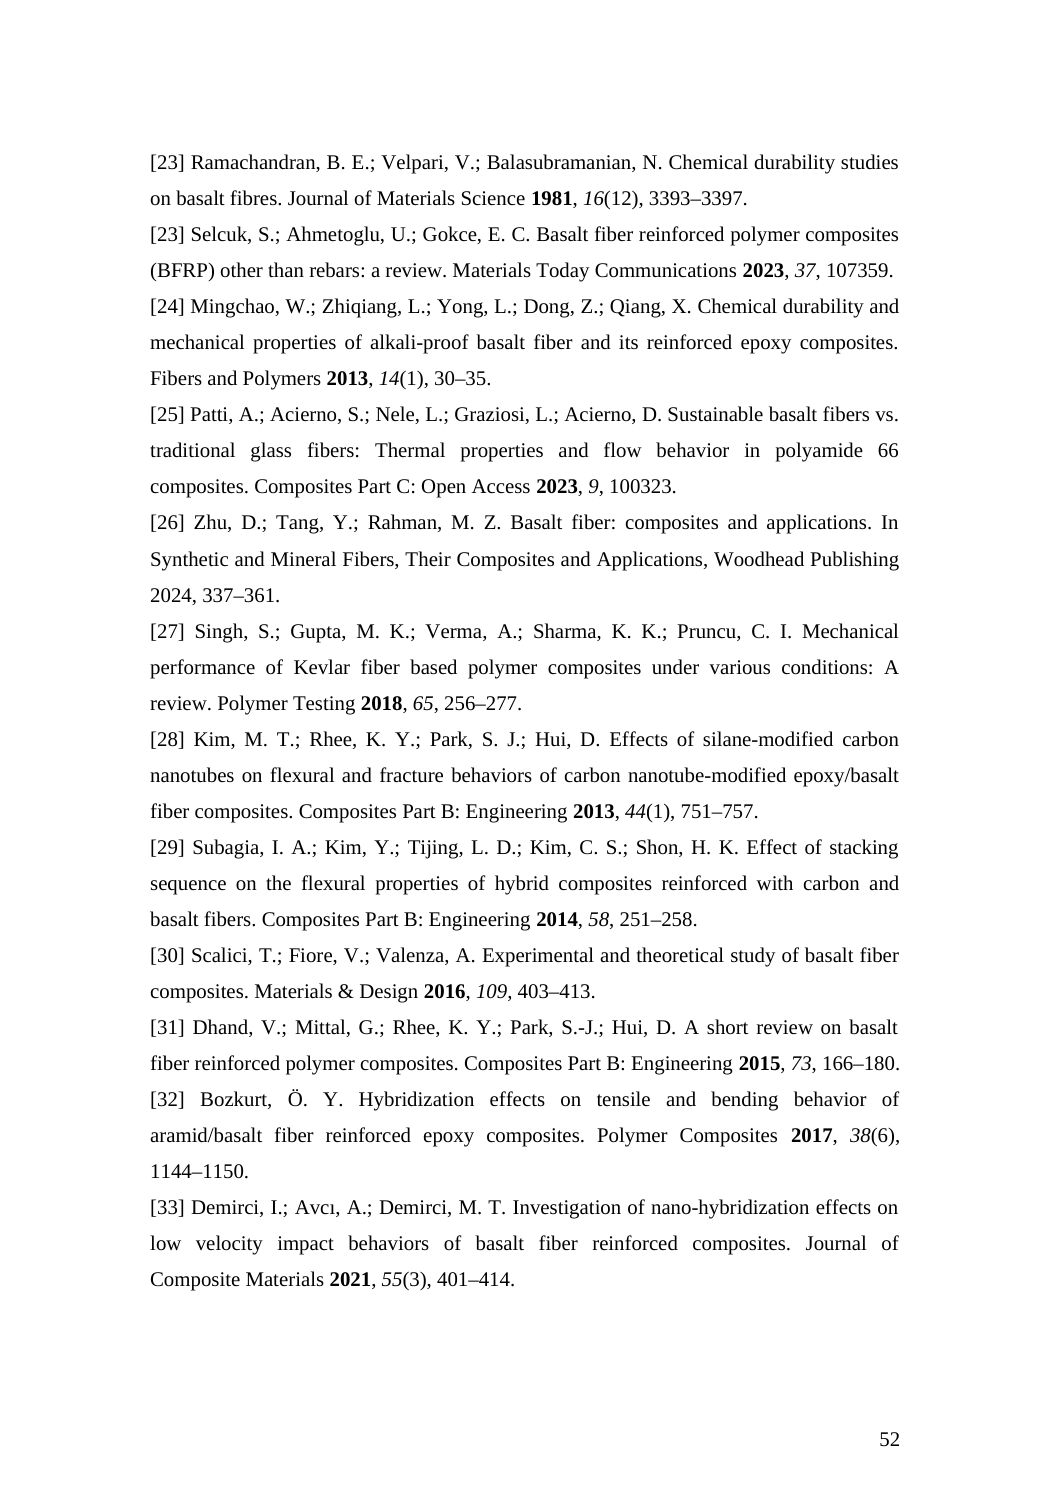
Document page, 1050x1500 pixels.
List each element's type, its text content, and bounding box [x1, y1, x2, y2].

text [24] Mingchao, W.; Zhiqiang, L.; Yong, L.; Dong, Z.; Qiang, X. Chemical durability and mechanical properties of alkali-proof basalt fiber and its reinforced epoxy composites. Fibers and Polymers 2013, 14(1), 30–35. [150, 294, 900, 390]
text [33] Demirci, I.; Avcı, A.; Demirci, M. T. Investigation of nano-hybridization effects on low velocity impact behaviors of basalt fiber reinforced composites. Journal of Composite Materials 2021, 55(3), 401–414. [150, 1195, 900, 1291]
text [23] Selcuk, S.; Ahmetoglu, U.; Gokce, E. C. Basalt fiber reinforced polymer composites (BFRP) other than rebars: a review. Materials Today Communications 2023, 37, 107359. [150, 222, 900, 282]
text [23] Ramachandran, B. E.; Velpari, V.; Balasubramanian, N. Chemical durability studies on basalt fibres. Journal of Materials Science 1981, 16(12), 3393–3397. [150, 150, 900, 210]
text [25] Patti, A.; Acierno, S.; Nele, L.; Graziosi, L.; Acierno, D. Sustainable basalt fibers vs. traditional glass fibers: Thermal properties and flow behavior in polyamide 66 composites. Composites Part C: Open Access 2023, 9, 100323. [150, 402, 900, 498]
text [28] Kim, M. T.; Rhee, K. Y.; Park, S. J.; Hui, D. Effects of silane-modified carbon nanotubes on flexural and fracture behaviors of carbon nanotube-modified epoxy/basalt fiber composites. Composites Part B: Engineering 2013, 44(1), 751–757. [150, 727, 900, 823]
text [31] Dhand, V.; Mittal, G.; Rhee, K. Y.; Park, S.-J.; Hui, D. A short review on basalt fiber reinforced polymer composites. Composites Part B: Engineering 2015, 73, 166–180. [150, 1015, 900, 1075]
text [32] Bozkurt, Ö. Y. Hybridization effects on tensile and bending behavior of aramid/basalt fiber reinforced epoxy composites. Polymer Composites 2017, 38(6), 1144–1150. [150, 1087, 900, 1183]
text [27] Singh, S.; Gupta, M. K.; Verma, A.; Sharma, K. K.; Pruncu, C. I. Mechanical performance of Kevlar fiber based polymer composites under various conditions: A review. Polymer Testing 2018, 65, 256–277. [150, 618, 900, 715]
text [30] Scalici, T.; Fiore, V.; Valenza, A. Experimental and theoretical study of basalt fiber composites. Materials & Design 2016, 109, 403–413. [150, 943, 900, 1003]
text [29] Subagia, I. A.; Kim, Y.; Tijing, L. D.; Kim, C. S.; Shon, H. K. Effect of stacking sequence on the flexural properties of hybrid composites reinforced with carbon and basalt fibers. Composites Part B: Engineering 2014, 58, 251–258. [150, 835, 900, 931]
text [26] Zhu, D.; Tang, Y.; Rahman, M. Z. Basalt fiber: composites and applications. In Synthetic and Mineral Fibers, Their Composites and Applications, Woodhead Publishing 2024, 337–361. [150, 510, 900, 607]
